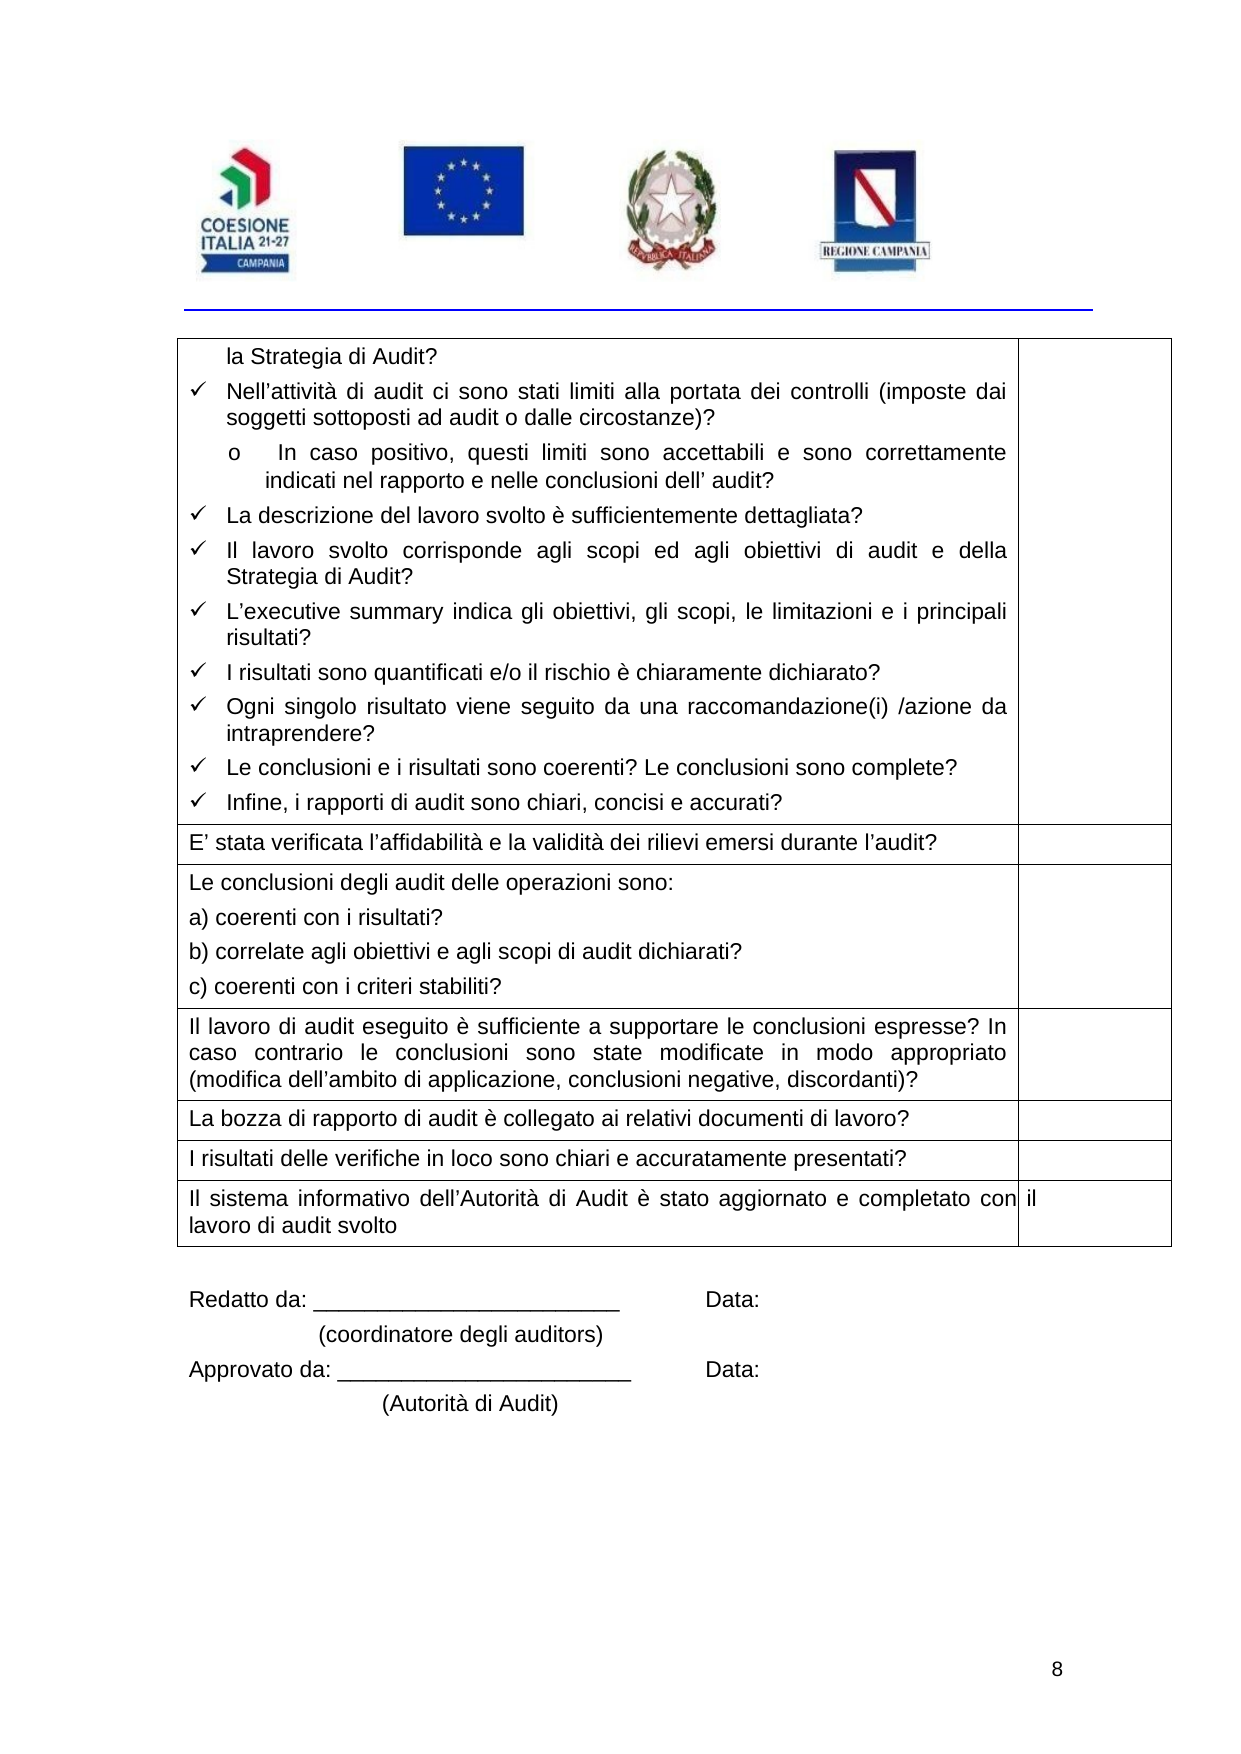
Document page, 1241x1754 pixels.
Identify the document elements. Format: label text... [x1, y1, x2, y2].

table_cell [1019, 825, 1171, 864]
table_cell Il sistema informativo dell’Autorità di Audit è stato aggiornato e completato con il lavoro di audit svolto [178, 1181, 1018, 1246]
table_cell [1019, 1141, 1171, 1180]
table_cell [1019, 1009, 1171, 1100]
table_cell E’ stata verificata l’affidabilità e la validità dei rilievi emersi durante l’audit? [178, 825, 1018, 864]
text Approvato da: _______________________ Data: [188, 1356, 1063, 1382]
text Redatto da: ________________________ Data: [188, 1286, 1063, 1312]
table_cell [1019, 1181, 1171, 1246]
text (Autorità di Audit) [188, 1390, 1063, 1417]
table_cell [1019, 865, 1171, 1008]
table_cell [1019, 1101, 1171, 1140]
table_cell I risultati delle verifiche in loco sono chiari e accuratamente presentati? [178, 1141, 1018, 1180]
text (coordinatore degli auditors) [188, 1321, 1063, 1347]
table_cell Il lavoro di audit eseguito è sufficiente a supportare le conclusioni espresse? In caso contrario le conclusioni sono state modificate in modo appropriato (modifica dell’ambito di applicazione, conclusioni negative, discordanti)? [178, 1009, 1018, 1100]
table_cell Le conclusioni degli audit delle operazioni sono: a) coerenti con i risultati? b) correlate agli obiettivi e agli scopi di audit dichiarati? c) coerenti con i criteri stabiliti? [178, 865, 1018, 1008]
picture [195, 139, 933, 282]
table_cell La bozza di rapporto di audit è collegato ai relativi documenti di lavoro? [178, 1101, 1018, 1140]
table_cell [1019, 339, 1171, 824]
